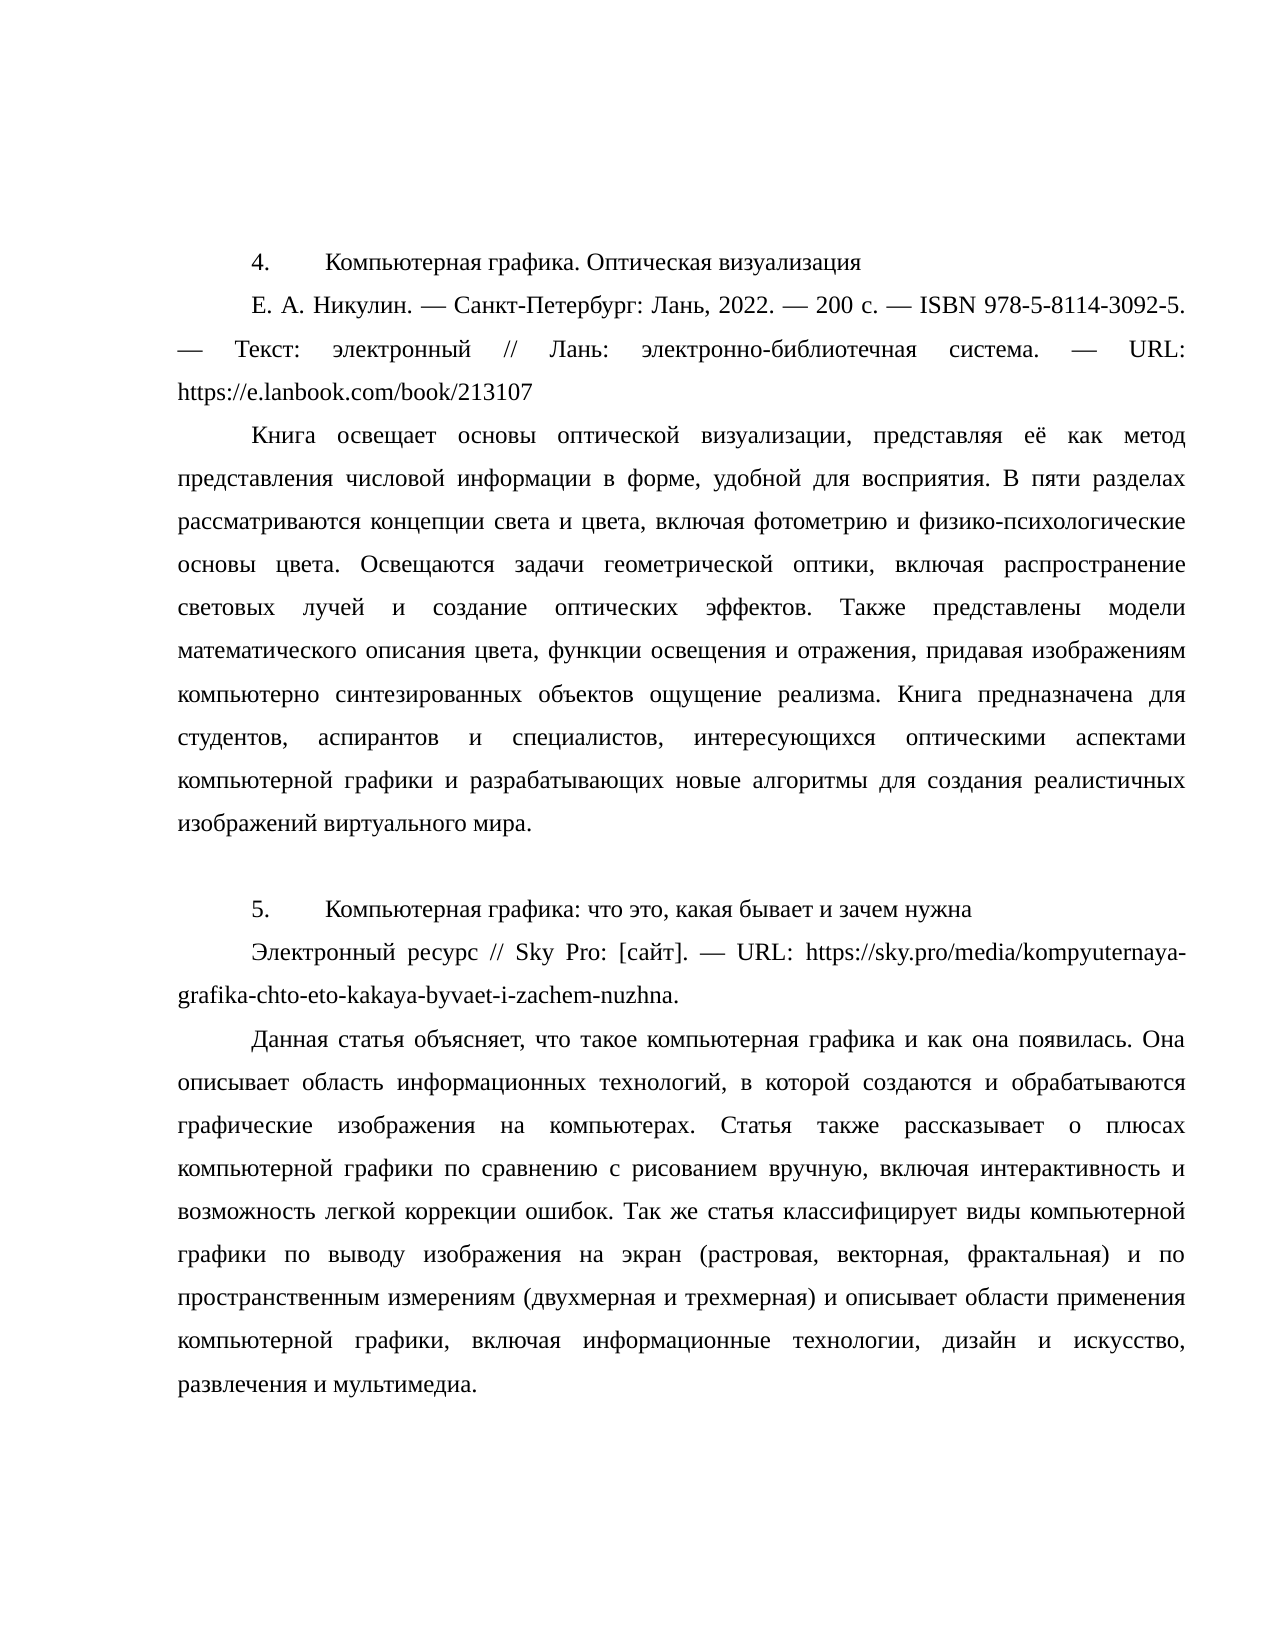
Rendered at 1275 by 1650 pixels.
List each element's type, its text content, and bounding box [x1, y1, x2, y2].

subtitle Компьютерная графика: что это, какая бывает и зачем нужна [177, 894, 1186, 923]
list Данная статья объясняет, что такое компьютерная графика и как она появилась. Она описывает область информационных технологий, в которой создаются и обрабатываются графические изображения на компьютерах. Статья также рассказывает о плюсах компьютерной графики по сравнению с рисованием вручную, включая интерактивность и возможность легкой коррекции ошибок. Так же статья классифицирует виды компьютерной графики по выводу изображения на экран (растровая, векторная, фрактальная) и по пространственным измерениям (двухмерная и трехмерная) и описывает области применения компьютерной графики, включая информационные технологии, дизайн и искусство, развлечения и мультимедиа. [177, 1024, 1186, 1397]
list Книга освещает основы оптической визуализации, представляя её как метод представления числовой информации в форме, удобной для восприятия. В пяти разделах рассматриваются концепции света и цвета, включая фотометрию и физико-психологические основы цвета. Освещаются задачи геометрической оптики, включая распространение световых лучей и создание оптических эффектов. Также представлены модели математического описания цвета, функции освещения и отражения, придавая изображениям компьютерно синтезированных объектов ощущение реализма. Книга предназначена для студентов, аспирантов и специалистов, интересующихся оптическими аспектами компьютерной графики и разрабатывающих новые алгоритмы для создания реалистичных изображений виртуального мира. [177, 420, 1186, 837]
list Е. А. Никулин. — Санкт-Петербург: Лань, 2022. — 200 с. — ISBN 978-5-8114-3092-5. — Текст: электронный // Лань: электронно-библиотечная система. — URL: https://e.lanbook.com/book/213107 [177, 291, 1186, 406]
subtitle Компьютерная графика. Оптическая визуализация [177, 247, 1186, 276]
list Электронный ресурс // Sky Pro: [сайт]. — URL: https://sky.pro/media/kompyuternaya-grafika-chto-eto-kakaya-byvaet-i-zachem-nuzhna. [177, 937, 1186, 1009]
